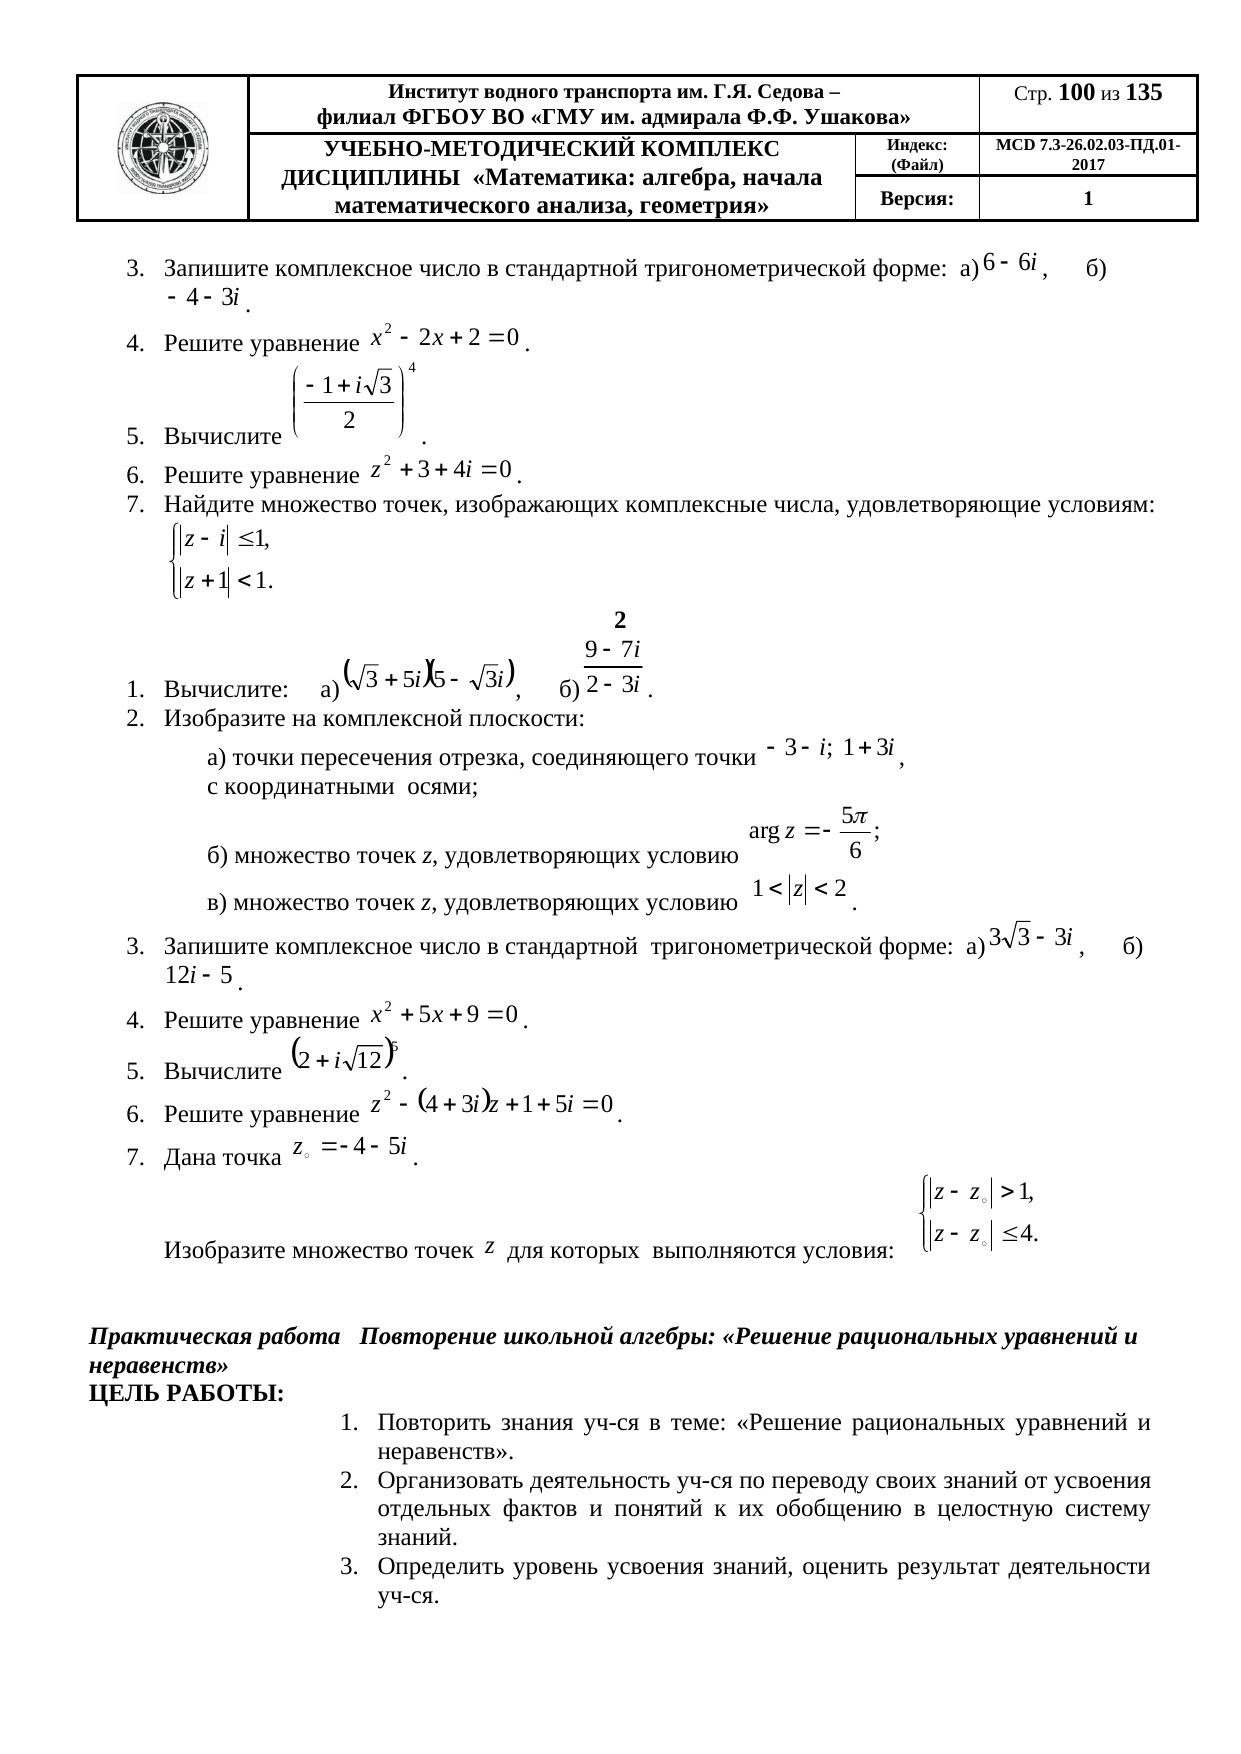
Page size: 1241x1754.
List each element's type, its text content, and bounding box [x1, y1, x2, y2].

subtitle Практическая работа Повторение школьной алгебры: «Решение рациональных уравнений и неравенств» [89, 1321, 1152, 1378]
text с координатными осями; [207, 771, 1187, 800]
list Найдите множество точек, изображающих комплексные числа, удовлетворяющие условиям: [126, 489, 1231, 605]
list Решите уравнение . [126, 450, 1152, 489]
list Решите уравнение . [126, 318, 1152, 357]
list Дана точка . [126, 1128, 1152, 1170]
list Запишите комплексное число в стандартной тригонометрической форме: а), б). [126, 246, 1152, 318]
list Запишите комплексное число в стандартной тригонометрической форме: а), б) . [126, 916, 1152, 995]
text б) множество точек z, удовлетворяющих условию [207, 800, 1152, 869]
picture [117, 102, 209, 194]
list Решите уравнение . [126, 1084, 1152, 1128]
list Определить уровень усвоения знаний, оценить результат деятельности уч-ся. [340, 1551, 1152, 1608]
list Вычислите . [126, 1034, 1152, 1084]
list Повторить знания уч-ся в теме: «Решение рациональных уравнений и неравенств». [340, 1407, 1152, 1465]
list Вычислите . [126, 357, 1152, 450]
list Изобразите на комплексной плоскости: [126, 703, 1152, 732]
list Решите уравнение . [126, 995, 1152, 1034]
text Изобразите множество точек для которых выполняются условия: [164, 1170, 1152, 1263]
text а) точки пересечения отрезка, соединяющего точки , [207, 732, 1187, 771]
text 2 [89, 605, 1152, 634]
list Вычислите: а), б). [126, 634, 1152, 703]
text в) множество точек z, удовлетворяющих условию . [207, 869, 1231, 916]
text ЦЕЛЬ РАБОТЫ: [89, 1378, 1152, 1407]
list Организовать деятельность уч-ся по переводу своих знаний от усвоения отдельных фактов и понятий к их обобщению в целостную систему знаний. [340, 1465, 1152, 1551]
